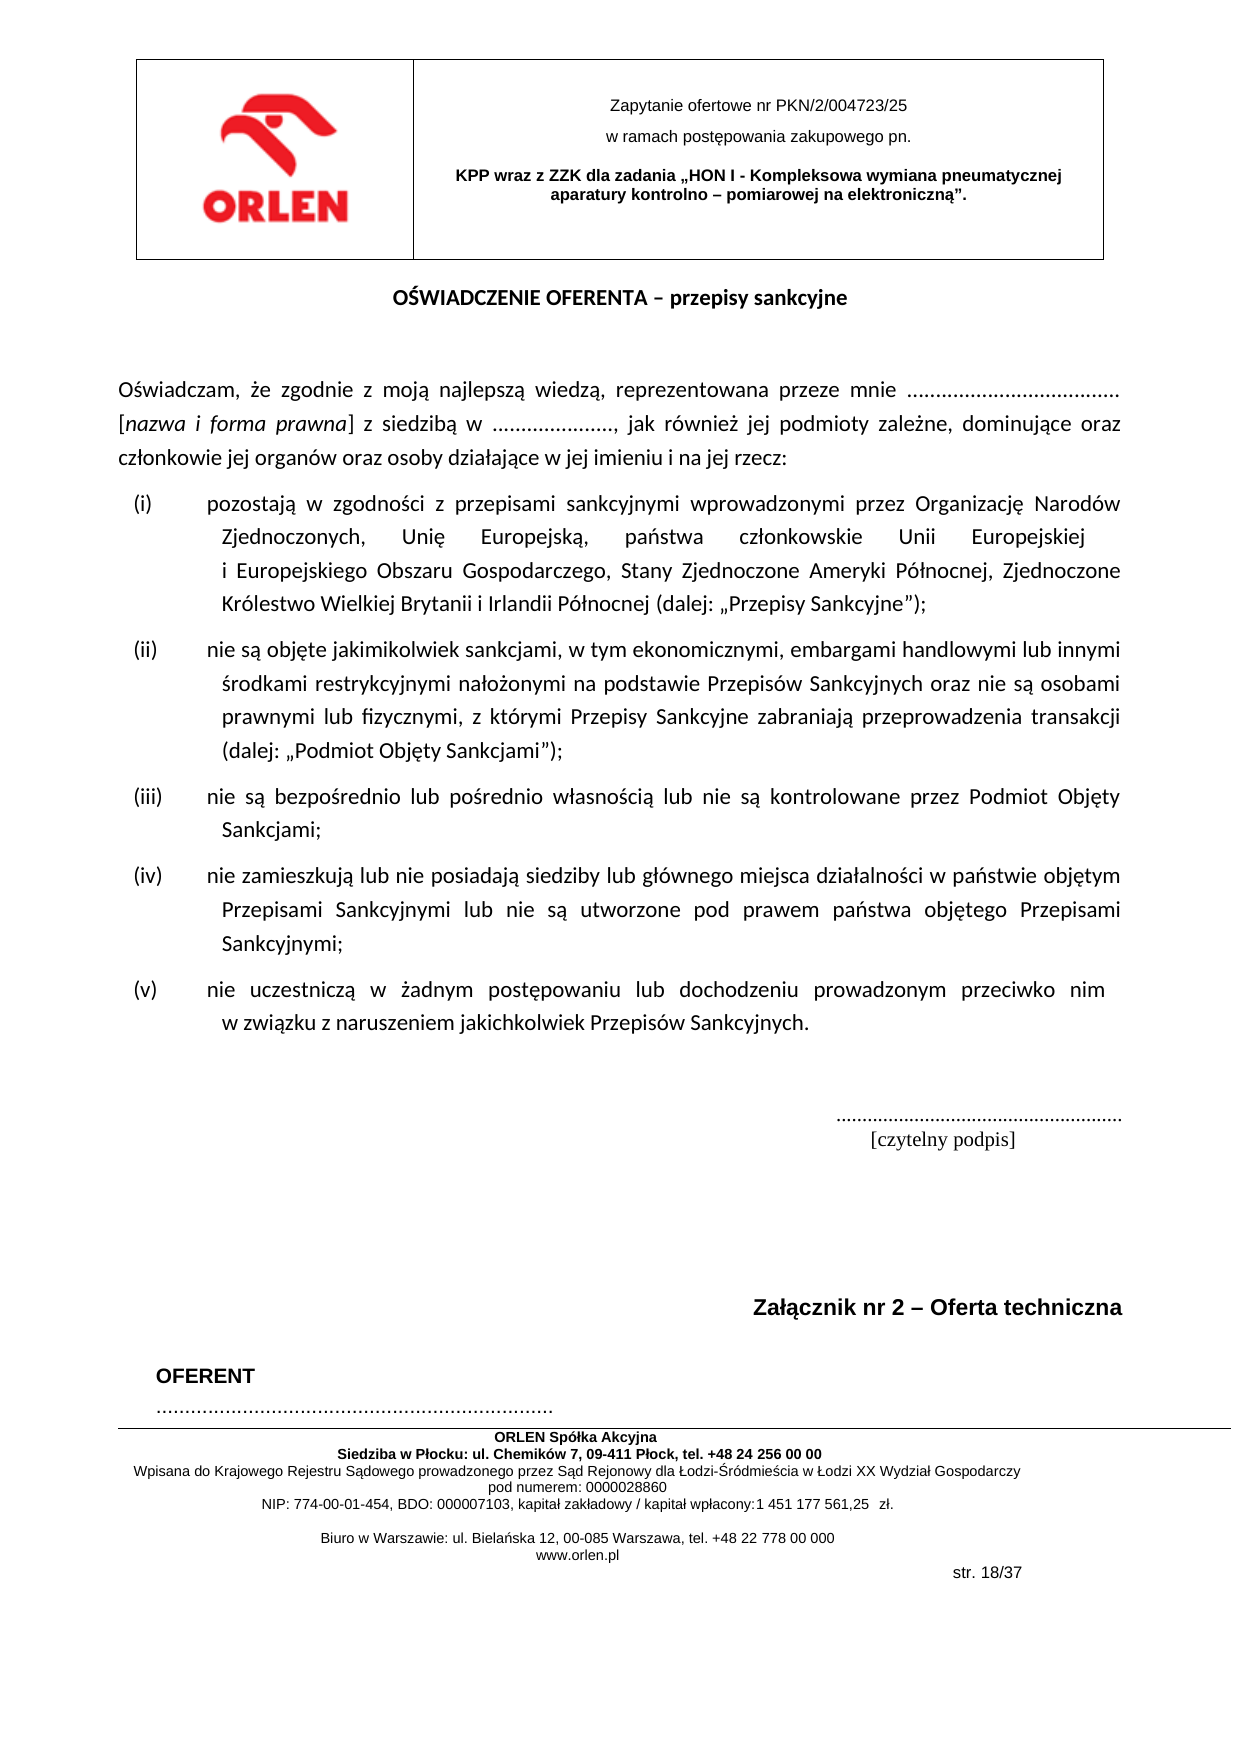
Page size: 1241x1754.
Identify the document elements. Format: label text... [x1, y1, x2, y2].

list nie zamieszkują lub nie posiadają siedziby lub głównego miejsca działalności w państwie objętym Przepisami Sankcyjnymi lub nie są utworzone pod prawem państwa objętego Przepisami Sankcyjnymi; [133, 862, 1122, 957]
subtitle Załącznik nr 2 – Oferta techniczna [118, 1294, 1122, 1321]
list pozostają w zgodności z przepisami sankcyjnymi wprowadzonymi przez Organizację Narodów Zjednoczonych, Unię Europejską, państwa członkowskie Unii Europejskiej i Europejskiego Obszaru Gospodarczego, Stany Zjednoczone Ameryki Północnej, Zjednoczone Królestwo Wielkiej Brytanii i Irlandii Północnej (dalej: „Przepisy Sankcyjne”); [133, 489, 1122, 617]
text ..................................................................... [156, 1390, 1122, 1419]
text ....................................................... [118, 1102, 1122, 1126]
text OFERENT [156, 1361, 1122, 1390]
text Oświadczam, że zgodnie z moją najlepszą wiedzą, reprezentowana przeze mnie ..................................... [nazwa i forma prawna] z siedzibą w ....................., jak również jej podmioty zależne, dominujące oraz członkowie jej organów oraz osoby działające w jej imieniu i na jej rzecz: [118, 376, 1122, 471]
list nie uczestniczą w żadnym postępowaniu lub dochodzeniu prowadzonym przeciwko nim w związku z naruszeniem jakichkolwiek Przepisów Sankcyjnych. [133, 975, 1122, 1036]
list nie są objęte jakimikolwiek sankcjami, w tym ekonomicznymi, embargami handlowymi lub innymi środkami restrykcyjnymi nałożonymi na podstawie Przepisów Sankcyjnych oraz nie są osobami prawnymi lub fizycznymi, z którymi Przepisy Sankcyjne zabraniają przeprowadzenia transakcji (dalej: „Podmiot Objęty Sankcjami”); [133, 635, 1122, 764]
text OŚWIADCZENIE OFERENTA – przepisy sankcyjne [118, 283, 1122, 311]
list nie są bezpośrednio lub pośrednio własnością lub nie są kontrolowane przez Podmiot Objęty Sankcjami; [133, 782, 1122, 843]
text [czytelny podpis] [118, 1126, 1122, 1151]
picture [182, 66, 368, 246]
